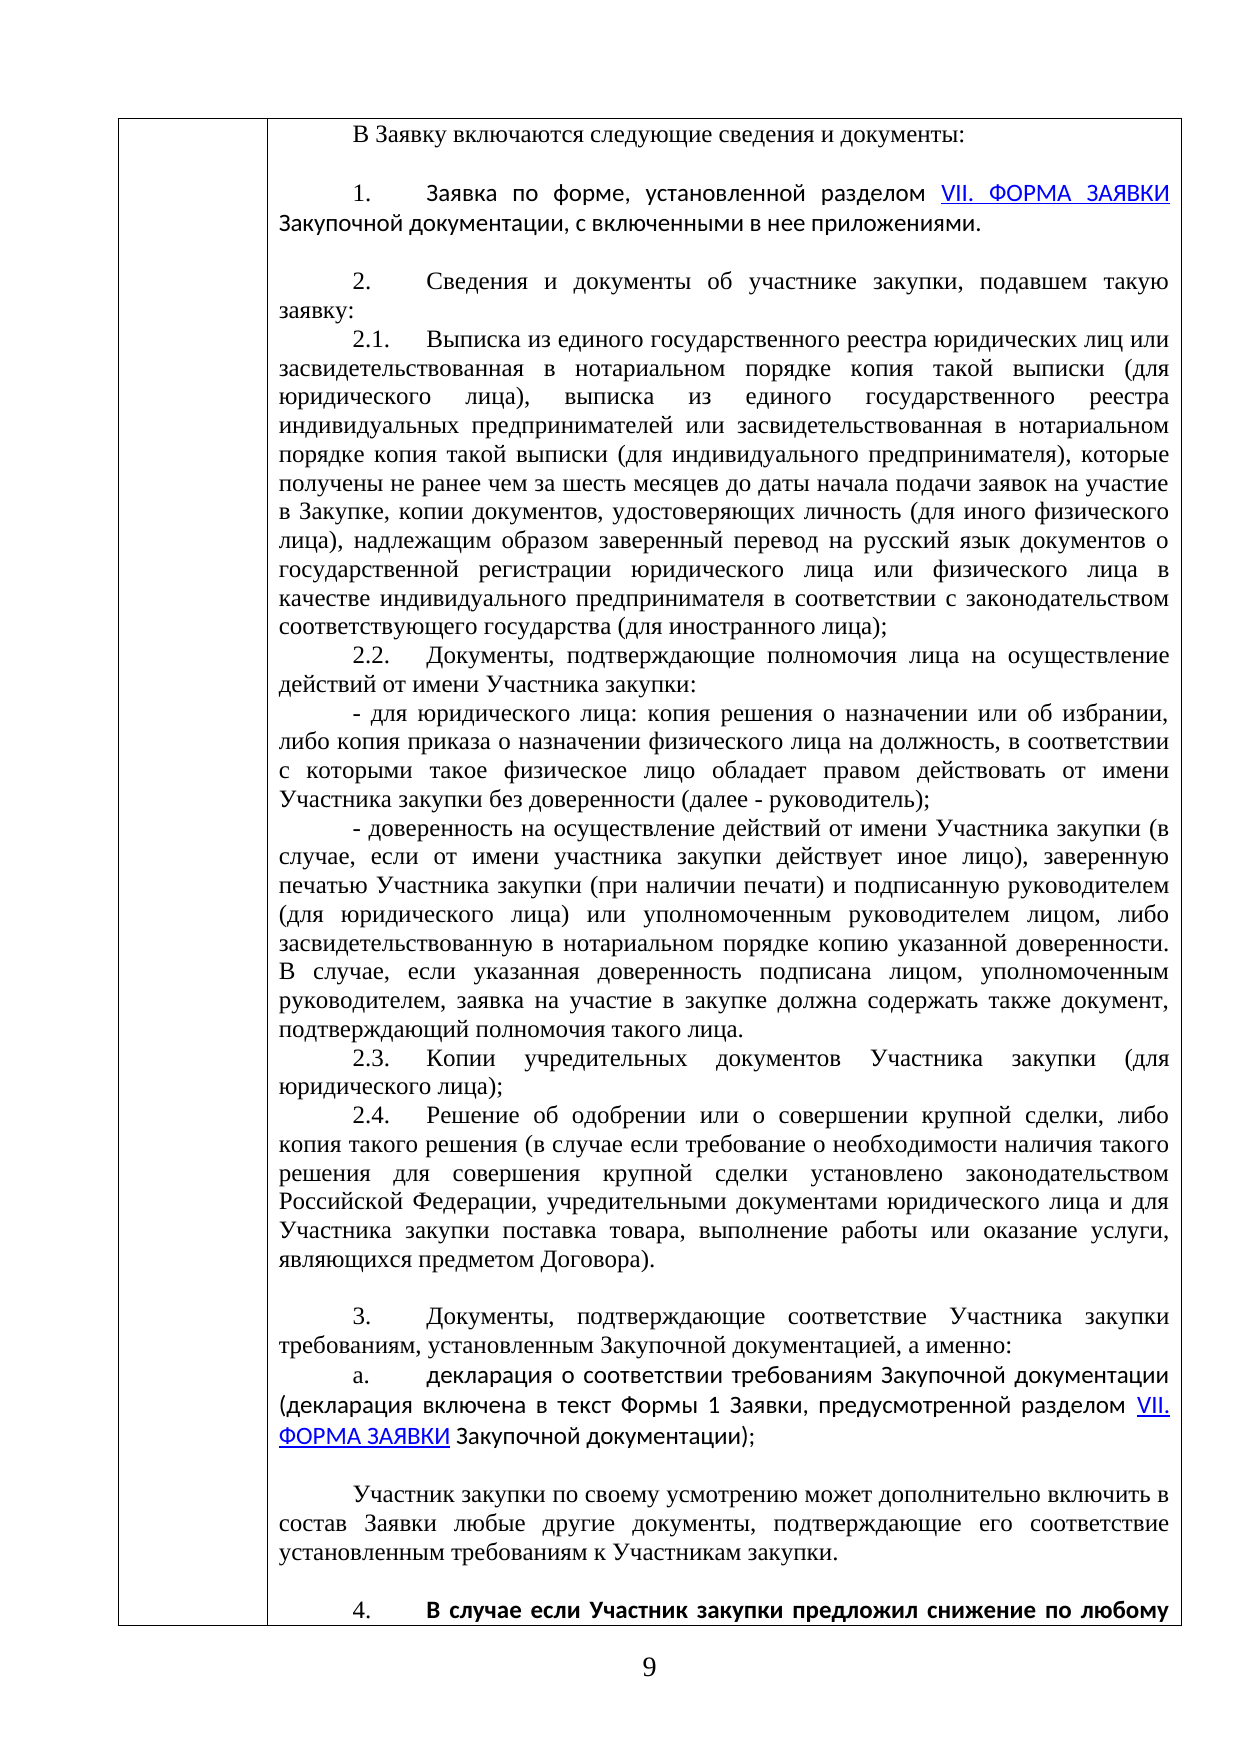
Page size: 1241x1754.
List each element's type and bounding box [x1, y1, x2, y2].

table_cell [268, 119, 1181, 1625]
table_cell [119, 119, 267, 1625]
